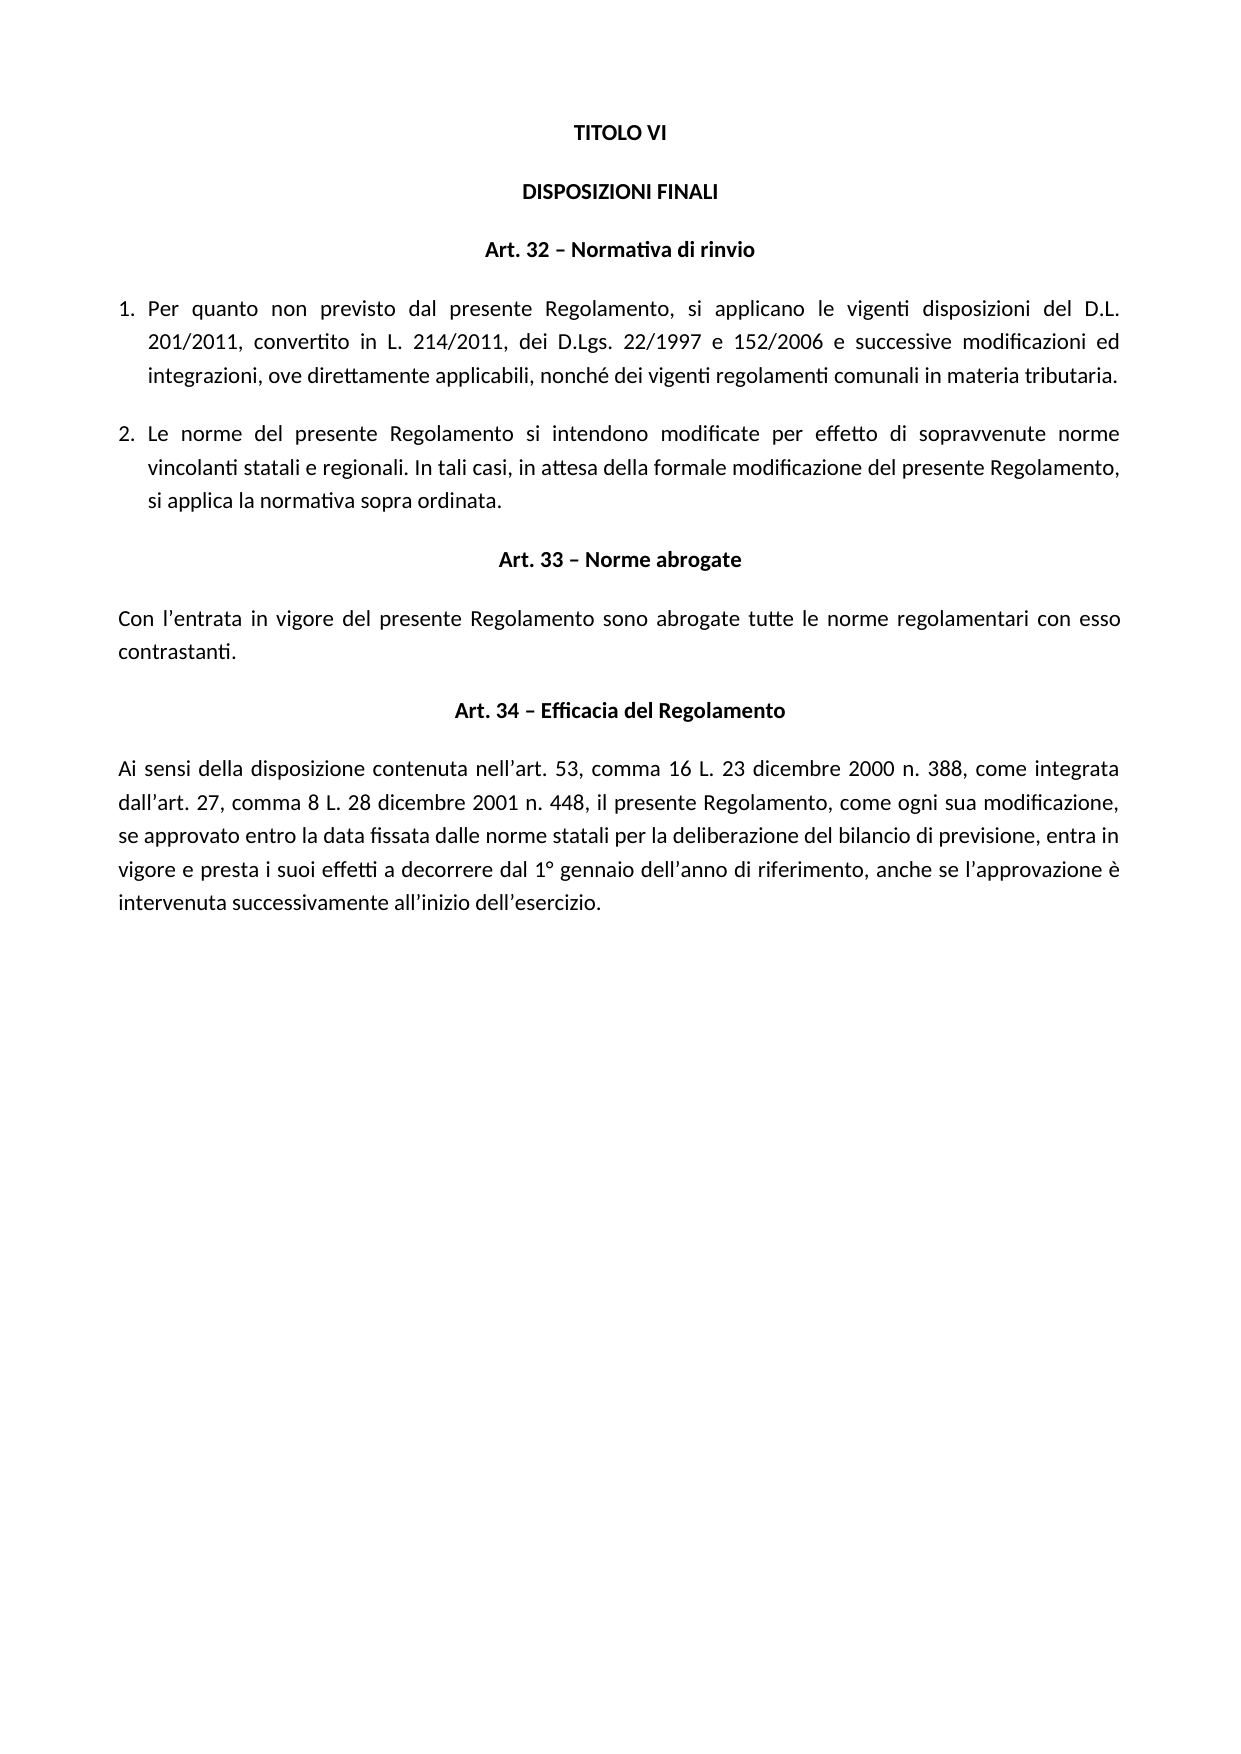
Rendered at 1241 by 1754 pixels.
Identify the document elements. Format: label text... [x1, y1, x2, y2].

subtitle TITOLO VI [118, 118, 1122, 146]
subtitle Art. 34 – Efficacia del Regolamento [118, 696, 1122, 724]
text 2. Le norme del presente Regolamento si intendono modificate per effetto di sopravvenute norme vincolanti statali e regionali. In tali casi, in attesa della formale modificazione del presente Regolamento, si applica la normativa sopra ordinata. [118, 419, 1122, 514]
text Ai sensi della disposizione contenuta nell’art. 53, comma 16 L. 23 dicembre 2000 n. 388, come integrata dall’art. 27, comma 8 L. 28 dicembre 2001 n. 448, il presente Regolamento, come ogni sua modificazione, se approvato entro la data fissata dalle norme statali per la deliberazione del bilancio di previsione, entra in vigore e presta i suoi effetti a decorrere dal 1° gennaio dell’anno di riferimento, anche se l’approvazione è intervenuta successivamente all’inizio dell’esercizio. [118, 754, 1122, 916]
subtitle DISPOSIZIONI FINALI [118, 177, 1122, 205]
subtitle Art. 33 – Norme abrogate [118, 545, 1122, 573]
subtitle Art. 32 – Normativa di rinvio [118, 235, 1122, 263]
text 1. Per quanto non previsto dal presente Regolamento, si applicano le vigenti disposizioni del D.L. 201/2011, convertito in L. 214/2011, dei D.Lgs. 22/1997 e 152/2006 e successive modificazioni ed integrazioni, ove direttamente applicabili, nonché dei vigenti regolamenti comunali in materia tributaria. [118, 294, 1122, 389]
text Con l’entrata in vigore del presente Regolamento sono abrogate tutte le norme regolamentari con esso contrastanti. [118, 604, 1122, 665]
